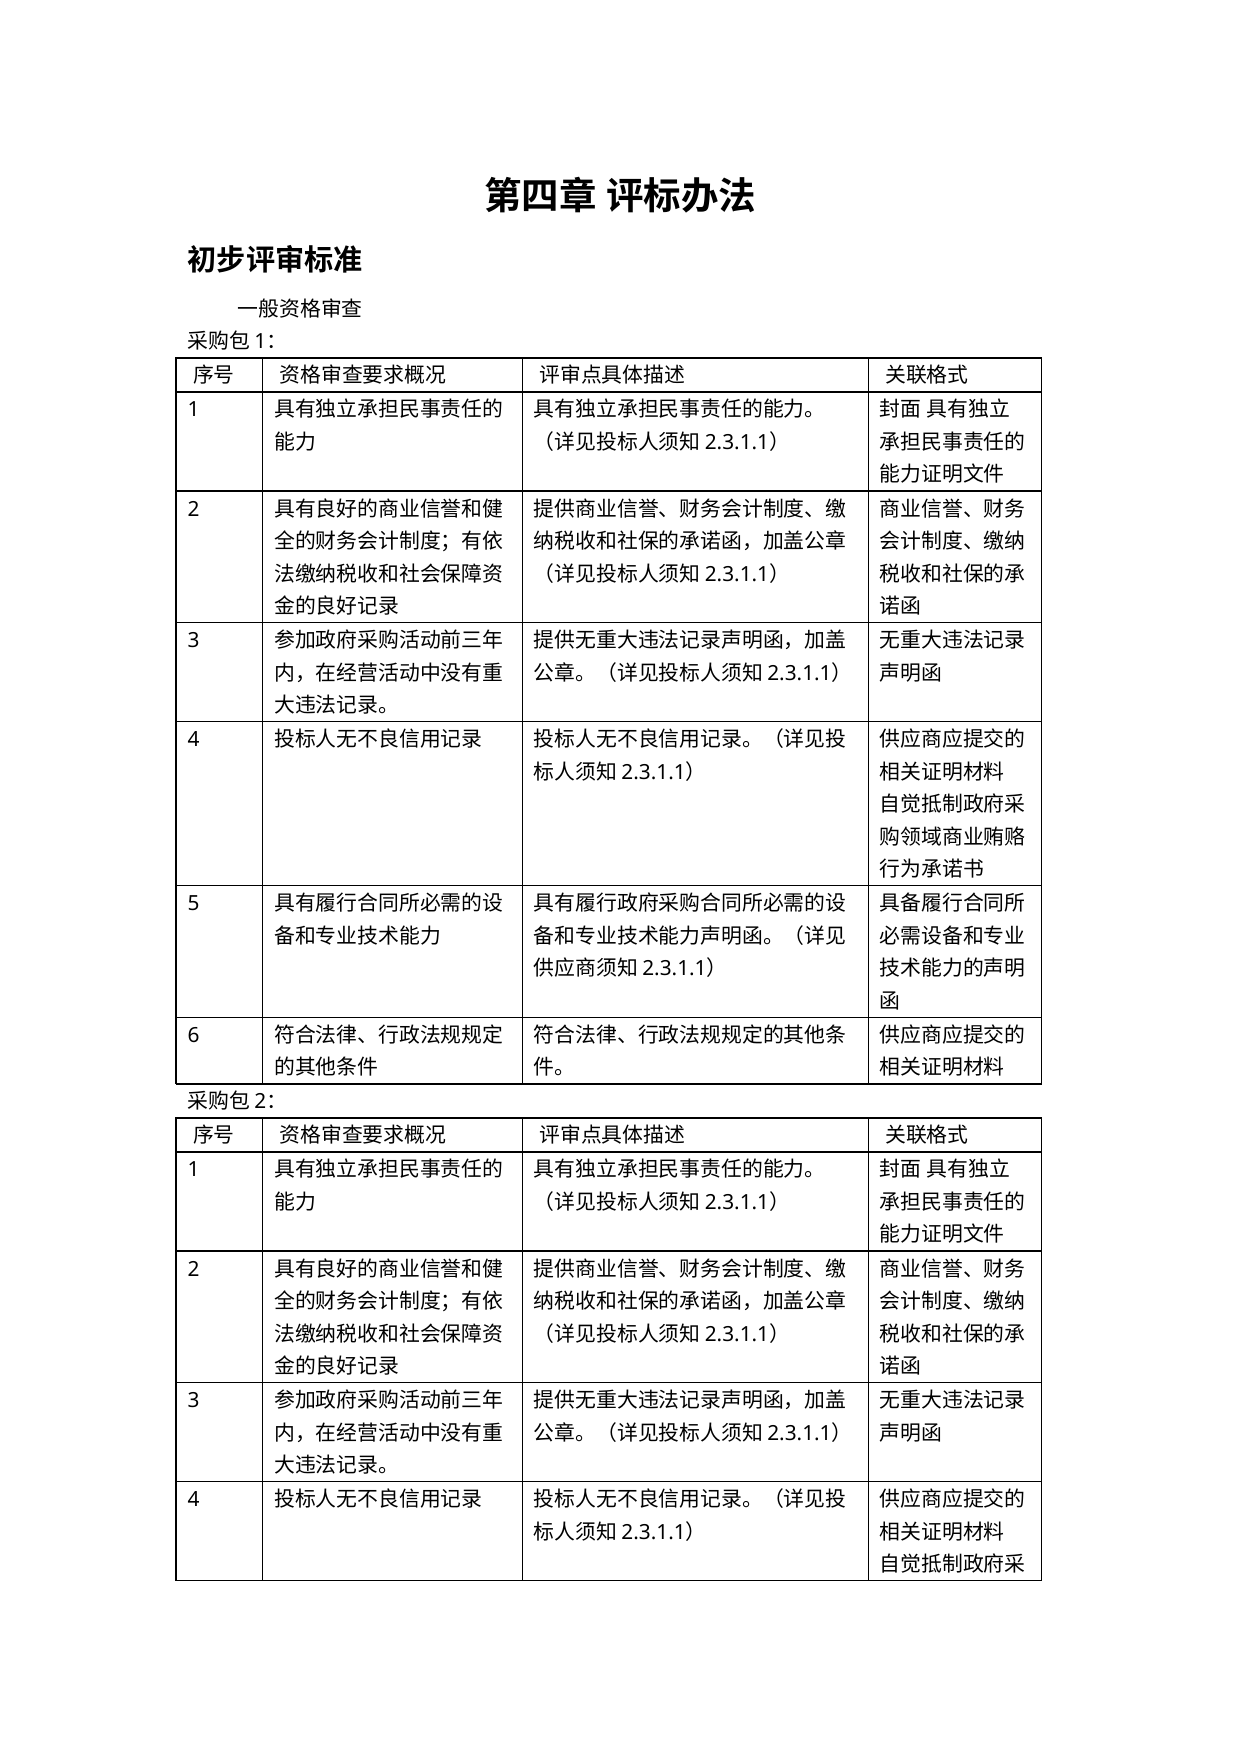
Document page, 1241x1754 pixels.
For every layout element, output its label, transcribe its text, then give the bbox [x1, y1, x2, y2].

text 采购包1： [187, 324, 1053, 357]
table_cell 无重大违法记录声明函 [869, 1383, 1041, 1481]
table_cell 具有良好的商业信誉和健全的财务会计制度；有依法缴纳税收和社会保障资金的良好记录 [263, 1252, 522, 1382]
table_cell 提供商业信誉、财务会计制度、缴纳税收和社保的承诺函，加盖公章（详见投标人须知2.3.1.1） [523, 492, 868, 622]
table_cell 1 [177, 393, 262, 490]
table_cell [869, 1482, 1041, 1580]
text 初步评审标准 [187, 227, 1053, 292]
table_cell 4 [177, 1482, 262, 1580]
table_cell 供应商应提交的相关证明材料 [869, 1018, 1041, 1083]
table_cell 3 [177, 1383, 262, 1481]
text 采购包2： [187, 1084, 1053, 1117]
table_header 序号 [177, 359, 262, 391]
table_cell 无重大违法记录声明函 [869, 623, 1041, 721]
table_cell 投标人无不良信用记录。（详见投标人须知2.3.1.1） [523, 722, 868, 885]
table_header 资格审查要求概况 [263, 359, 522, 391]
table_cell 2 [177, 1252, 262, 1382]
table_cell 1 [177, 1153, 262, 1250]
table_header 资格审查要求概况 [263, 1119, 522, 1151]
table_cell 4 [177, 722, 262, 885]
table_cell 提供无重大违法记录声明函，加盖公章。（详见投标人须知2.3.1.1） [523, 1383, 868, 1481]
table_cell 符合法律、行政法规规定的其他条件 [263, 1018, 522, 1083]
table_cell 6 [177, 1018, 262, 1083]
table_header 评审点具体描述 [523, 359, 868, 391]
table_header 关联格式 [869, 1119, 1041, 1151]
table_cell 投标人无不良信用记录 [263, 722, 522, 885]
table_cell 具有履行合同所必需的设备和专业技术能力 [263, 886, 522, 1016]
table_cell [523, 1482, 868, 1580]
table_cell 参加政府采购活动前三年内，在经营活动中没有重大违法记录。 [263, 623, 522, 721]
table_header 序号 [177, 1119, 262, 1151]
table_cell 具有独立承担民事责任的能力 [263, 1153, 522, 1250]
text 一般资格审查 [187, 292, 1053, 324]
table_cell 商业信誉、财务会计制度、缴纳税收和社保的承诺函 [869, 1252, 1041, 1382]
text 第四章 评标办法 [187, 162, 1053, 227]
table_cell 参加政府采购活动前三年内，在经营活动中没有重大违法记录。 [263, 1383, 522, 1481]
table_cell 具有独立承担民事责任的能力。（详见投标人须知2.3.1.1） [523, 393, 868, 490]
table_cell 提供商业信誉、财务会计制度、缴纳税收和社保的承诺函，加盖公章（详见投标人须知2.3.1.1） [523, 1252, 868, 1382]
table_cell 封面 具有独立承担民事责任的能力证明文件 [869, 1153, 1041, 1250]
table_cell 投标人无不良信用记录 [263, 1482, 522, 1580]
table_cell 具备履行合同所必需设备和专业技术能力的声明函 [869, 886, 1041, 1016]
table_header 关联格式 [869, 359, 1041, 391]
table_cell 具有独立承担民事责任的能力。（详见投标人须知2.3.1.1） [523, 1153, 868, 1250]
table_cell 具有良好的商业信誉和健全的财务会计制度；有依法缴纳税收和社会保障资金的良好记录 [263, 492, 522, 622]
table_cell 具有独立承担民事责任的能力 [263, 393, 522, 490]
table_cell 符合法律、行政法规规定的其他条件。 [523, 1018, 868, 1083]
table_cell 具有履行政府采购合同所必需的设备和专业技术能力声明函。（详见供应商须知2.3.1.1） [523, 886, 868, 1016]
table_cell 提供无重大违法记录声明函，加盖公章。（详见投标人须知2.3.1.1） [523, 623, 868, 721]
table_cell 5 [177, 886, 262, 1016]
table_cell 商业信誉、财务会计制度、缴纳税收和社保的承诺函 [869, 492, 1041, 622]
table_cell 2 [177, 492, 262, 622]
table_cell 供应商应提交的相关证明材料 自觉抵制政府采购领域商业贿赂行为承诺书 [869, 722, 1041, 885]
table_cell 封面 具有独立承担民事责任的能力证明文件 [869, 393, 1041, 490]
table_header 评审点具体描述 [523, 1119, 868, 1151]
table_cell 3 [177, 623, 262, 721]
